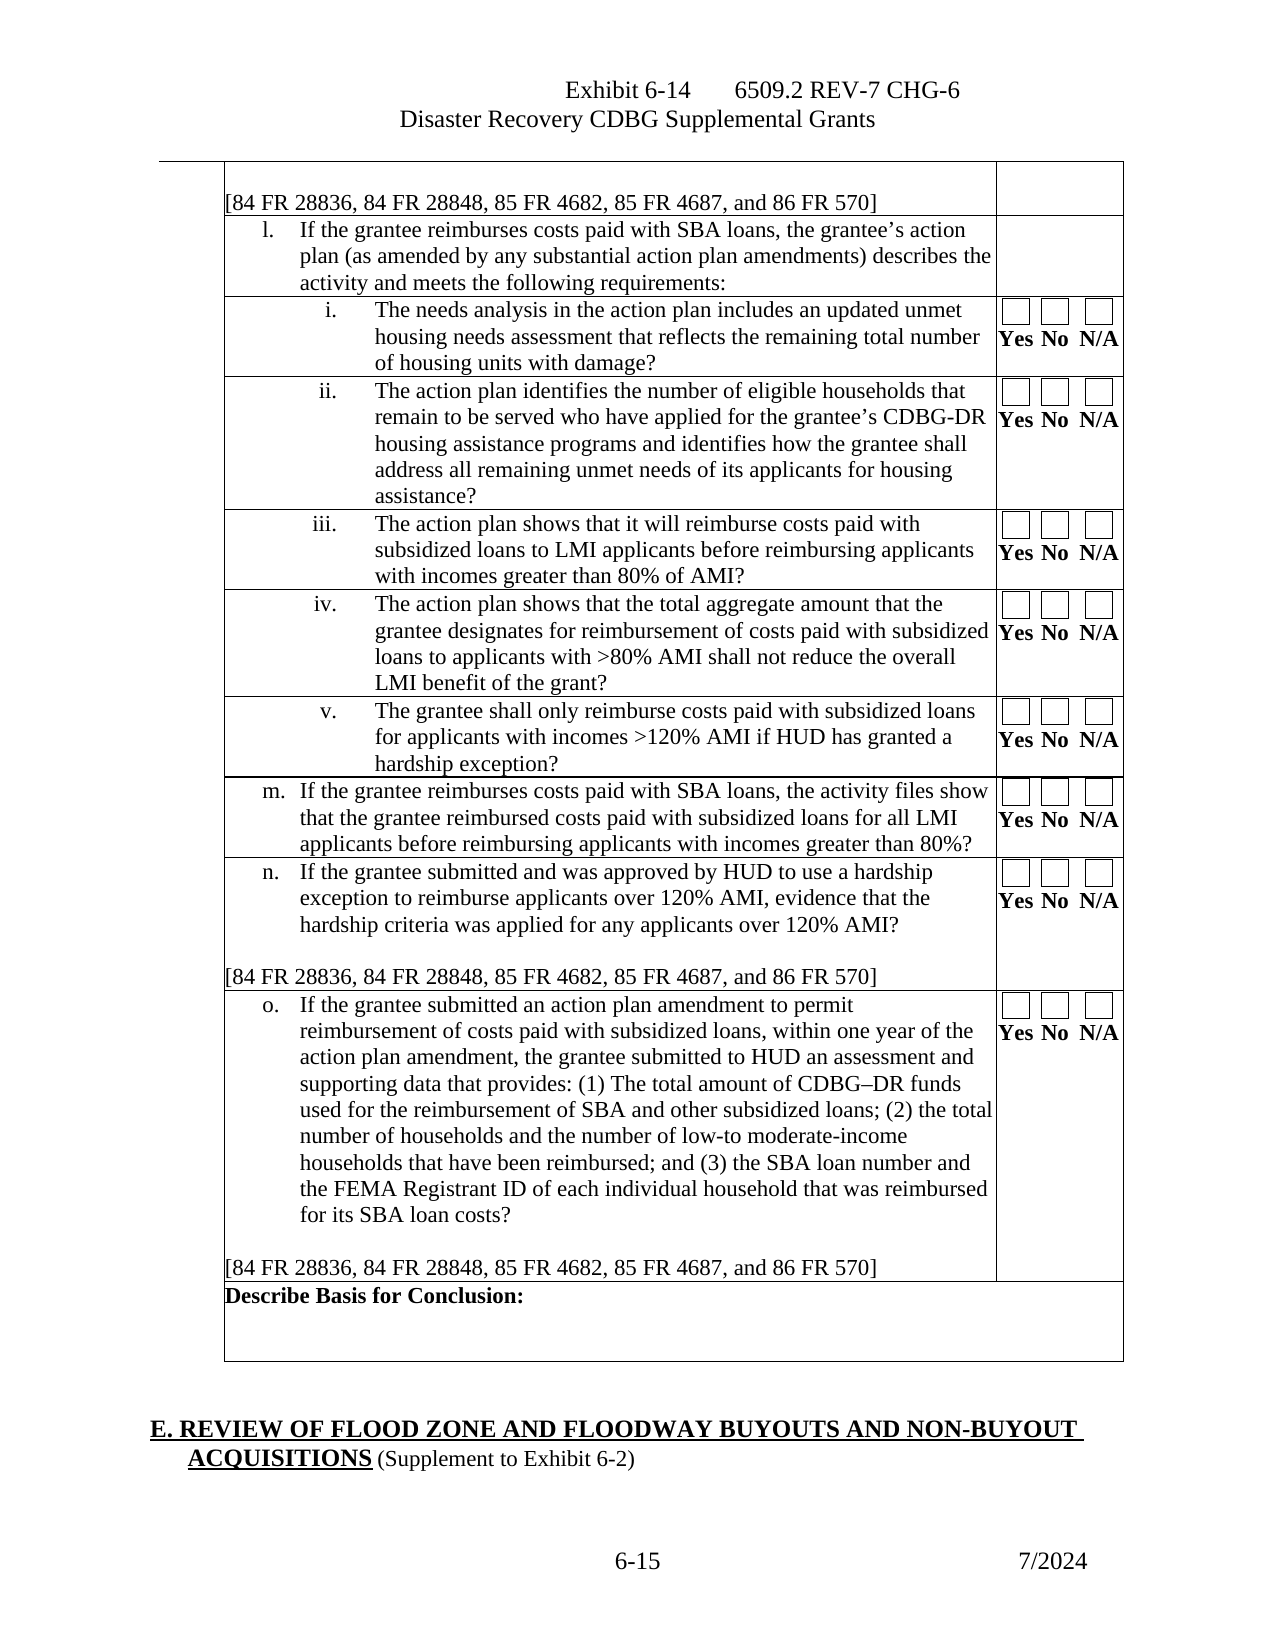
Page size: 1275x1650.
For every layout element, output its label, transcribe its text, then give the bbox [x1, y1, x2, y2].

table_cell If the grantee submitted and was approved by HUD to use a hardship exception to reimburse applicants over 120% AMI, evidence that the hardship criteria was applied for any applicants over 120% AMI? [84 FR 28836, 84 FR 28848, 85 FR 4682, 85 FR 4687, and 86 FR 570] [225, 858, 996, 990]
table_cell The action plan shows that the total aggregate amount that the grantee designates for reimbursement of costs paid with subsidized loans to applicants with >80% AMI shall not reduce the overall LMI benefit of the grant? [225, 590, 996, 696]
table_cell If the grantee reimburses costs paid with SBA loans, the activity files show that the grantee reimbursed costs paid with subsidized loans for all LMI applicants before reimbursing applicants with incomes greater than 80%? [225, 778, 996, 857]
table_cell [997, 858, 1123, 990]
text E. REVIEW OF FLOOD ZONE AND FLOODWAY BUYOUTS AND NON-BUYOUT ACQUISITIONS (Supplement to Exhibit 6-2) [150, 1414, 1125, 1472]
table_cell If the grantee reimburses costs paid with SBA loans, the grantee’s action plan (as amended by any substantial action plan amendments) describes the activity and meets the following requirements: [225, 216, 996, 296]
table_cell [997, 510, 1123, 589]
table_cell [997, 377, 1123, 509]
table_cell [225, 162, 996, 215]
table_cell [997, 991, 1123, 1281]
table_cell The needs analysis in the action plan includes an updated unmet housing needs assessment that reflects the remaining total number of housing units with damage? [225, 297, 996, 376]
table_cell [997, 590, 1123, 696]
table_cell Describe Basis for Conclusion: [225, 1282, 1123, 1361]
table_cell [997, 697, 1123, 776]
table_cell The grantee shall only reimburse costs paid with subsidized loans for applicants with incomes >120% AMI if HUD has granted a hardship exception? [225, 697, 996, 776]
table_cell If the grantee submitted an action plan amendment to permit reimbursement of costs paid with subsidized loans, within one year of the action plan amendment, the grantee submitted to HUD an assessment and supporting data that provides: (1) The total amount of CDBG–DR funds used for the reimbursement of SBA and other subsidized loans; (2) the total number of households and the number of low-to moderate-income households that have been reimbursed; and (3) the SBA loan number and the FEMA Registrant ID of each individual household that was reimbursed for its SBA loan costs? [84 FR 28836, 84 FR 28848, 85 FR 4682, 85 FR 4687, and 86 FR 570] [225, 991, 996, 1281]
table_cell [997, 778, 1123, 857]
table_cell [997, 162, 1123, 215]
table_cell [997, 216, 1123, 296]
table_cell The action plan identifies the number of eligible households that remain to be served who have applied for the grantee’s CDBG-DR housing assistance programs and identifies how the grantee shall address all remaining unmet needs of its applicants for housing assistance? [225, 377, 996, 509]
table_cell [997, 297, 1123, 376]
table_cell The action plan shows that it will reimburse costs paid with subsidized loans to LMI applicants before reimbursing applicants with incomes greater than 80% of AMI? [225, 510, 996, 589]
